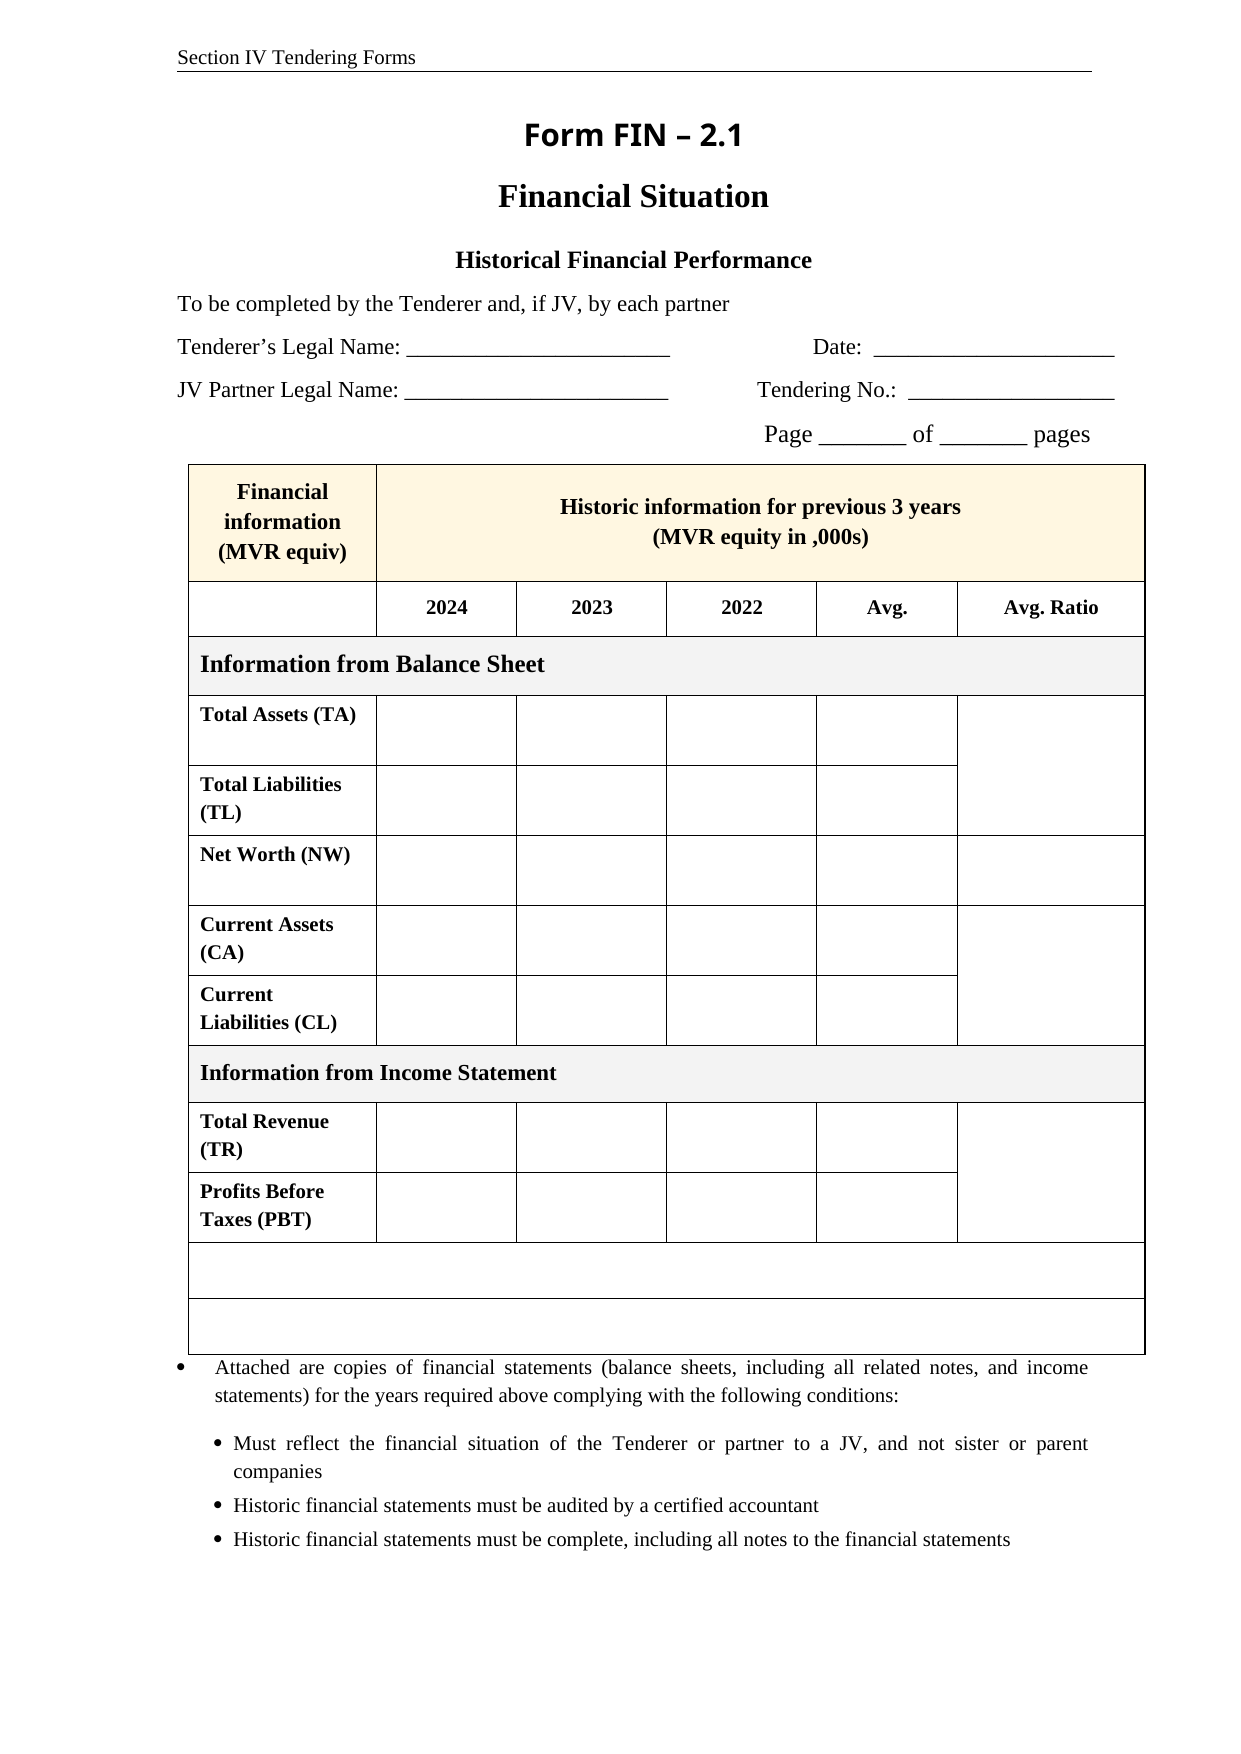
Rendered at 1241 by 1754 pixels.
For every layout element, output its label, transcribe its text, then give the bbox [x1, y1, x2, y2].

table_cell [958, 906, 1144, 1045]
table_cell [517, 1173, 666, 1242]
table_cell 2024 [377, 582, 516, 636]
table_cell [517, 696, 666, 765]
table_cell [517, 906, 666, 975]
list Historic financial statements must be audited by a certified accountant [214, 1493, 1090, 1517]
table_cell Total Assets (TA) [189, 696, 376, 765]
table_cell Information from Balance Sheet [189, 637, 1144, 695]
table_cell [517, 766, 666, 835]
table_cell [958, 1103, 1144, 1242]
text To be completed by the Tenderer and, if JV, by each partner [177, 291, 1090, 317]
table_cell Net Worth (NW) [189, 836, 376, 905]
table_cell [958, 696, 1144, 835]
text Historical Financial Performance [177, 245, 1090, 274]
table_cell 2023 [517, 582, 666, 636]
table_cell [377, 906, 516, 975]
table_cell [817, 976, 957, 1045]
table_cell [667, 976, 816, 1045]
text JV Partner Legal Name: _______________________ Tendering No.: __________________ [177, 376, 1090, 402]
table_cell [817, 836, 957, 905]
subtitle Form FIN – 2.1 [177, 112, 1090, 155]
table_cell Information from Income Statement [189, 1046, 1144, 1102]
table_cell [377, 836, 516, 905]
table_cell Profits Before Taxes (PBT) [189, 1173, 376, 1242]
table_cell [377, 696, 516, 765]
text Page _______ of _______ pages [177, 419, 1090, 447]
table_header Historic information for previous 3 years (MVR equity in ,000s) [377, 465, 1144, 581]
table_cell [817, 1103, 957, 1172]
list Historic financial statements must be complete, including all notes to the financial statements [214, 1527, 1090, 1551]
table_cell [377, 766, 516, 835]
table_cell [377, 1173, 516, 1242]
table_cell Current Liabilities (CL) [189, 976, 376, 1045]
text Tenderer’s Legal Name: _______________________ Date: _____________________ [177, 333, 1090, 359]
table_cell [667, 696, 816, 765]
table_cell [667, 906, 816, 975]
table_cell [958, 836, 1144, 905]
list Must reflect the financial situation of the Tenderer or partner to a JV, and not sister or parent companies [214, 1431, 1090, 1483]
table_cell 2022 [667, 582, 816, 636]
table_header Financial information (MVR equiv) [189, 465, 376, 581]
table_cell [667, 766, 816, 835]
table_cell [377, 976, 516, 1045]
table_cell Avg. [817, 582, 957, 636]
table_cell [517, 976, 666, 1045]
table_cell Current Assets (CA) [189, 906, 376, 975]
text Attached are copies of financial statements (balance sheets, including all related notes, and income statements) for the years required above complying with the following conditions: [177, 1355, 1090, 1407]
table_cell [189, 1243, 1144, 1298]
table_cell [817, 1173, 957, 1242]
table_cell [667, 1103, 816, 1172]
table_cell [517, 1103, 666, 1172]
table_cell [667, 1173, 816, 1242]
table_cell [817, 906, 957, 975]
table_cell [817, 766, 957, 835]
table_cell [667, 836, 816, 905]
table_cell [189, 1299, 1144, 1354]
table_cell [517, 836, 666, 905]
table_cell Avg. Ratio [958, 582, 1144, 636]
table_cell [817, 696, 957, 765]
table_cell Total Liabilities (TL) [189, 766, 376, 835]
table_cell Total Revenue (TR) [189, 1103, 376, 1172]
table_cell [377, 1103, 516, 1172]
text Financial Situation [177, 176, 1090, 214]
table_cell [189, 582, 376, 636]
